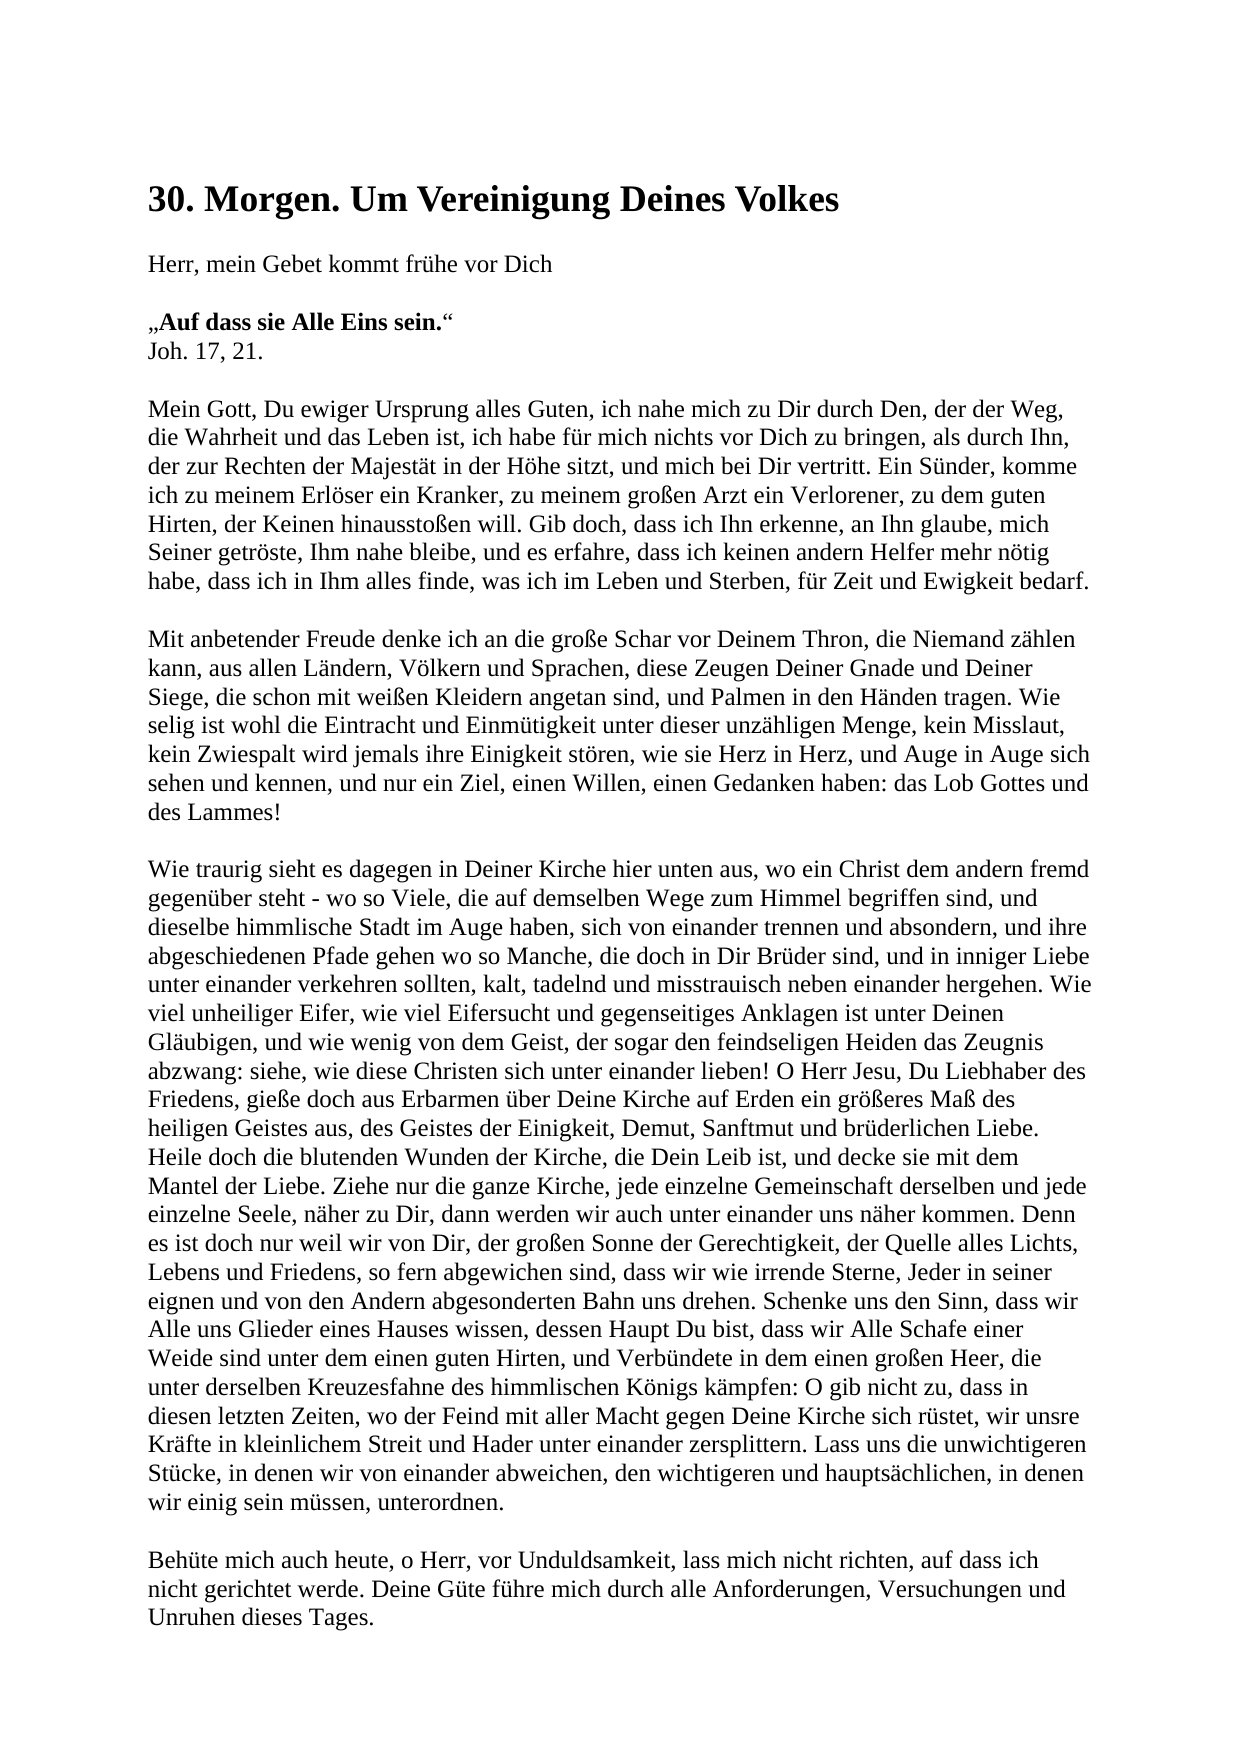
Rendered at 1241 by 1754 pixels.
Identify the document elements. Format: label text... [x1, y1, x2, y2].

text „Auf dass sie Alle Eins sein.“ Joh. 17, 21. [148, 307, 1093, 364]
text Herr, mein Gebet kommt frühe vor Dich [148, 249, 1093, 278]
text Wie traurig sieht es dagegen in Deiner Kirche hier unten aus, wo ein Christ dem andern fremd gegenüber steht - wo so Viele, die auf demselben Wege zum Himmel begriffen sind, und dieselbe himmlische Stadt im Auge haben, sich von einander trennen und absondern, und ihre abgeschiedenen Pfade gehen wo so Manche, die doch in Dir Brüder sind, und in inniger Liebe unter einander verkehren sollten, kalt, tadelnd und misstrauisch neben einander hergehen. Wie viel unheiliger Eifer, wie viel Eifersucht und gegenseitiges Anklagen ist unter Deinen Gläubigen, und wie wenig von dem Geist, der sogar den feindseligen Heiden das Zeugnis abzwang: siehe, wie diese Christen sich unter einander lieben! O Herr Jesu, Du Liebhaber des Friedens, gieße doch aus Erbarmen über Deine Kirche auf Erden ein größeres Maß des heiligen Geistes aus, des Geistes der Einigkeit, Demut, Sanftmut und brüderlichen Liebe. Heile doch die blutenden Wunden der Kirche, die Dein Leib ist, und decke sie mit dem Mantel der Liebe. Ziehe nur die ganze Kirche, jede einzelne Gemeinschaft derselben und jede einzelne Seele, näher zu Dir, dann werden wir auch unter einander uns näher kommen. Denn es ist doch nur weil wir von Dir, der großen Sonne der Gerechtigkeit, der Quelle alles Lichts, Lebens und Friedens, so fern abgewichen sind, dass wir wie irrende Sterne, Jeder in seiner eignen und von den Andern abgesonderten Bahn uns drehen. Schenke uns den Sinn, dass wir Alle uns Glieder eines Hauses wissen, dessen Haupt Du bist, dass wir Alle Schafe einer Weide sind unter dem einen guten Hirten, und Verbündete in dem einen großen Heer, die unter derselben Kreuzesfahne des himmlischen Königs kämpfen: O gib nicht zu, dass in diesen letzten Zeiten, wo der Feind mit aller Macht gegen Deine Kirche sich rüstet, wir unsre Kräfte in kleinlichem Streit und Hader unter einander zersplittern. Lass uns die unwichtigeren Stücke, in denen wir von einander abweichen, den wichtigeren und hauptsächlichen, in denen wir einig sein müssen, unterordnen. [148, 854, 1093, 1516]
subtitle 30. Morgen. Um Vereinigung Deines Volkes [148, 177, 1093, 220]
text Mit anbetender Freude denke ich an die große Schar vor Deinem Thron, die Niemand zählen kann, aus allen Ländern, Völkern und Sprachen, diese Zeugen Deiner Gnade und Deiner Siege, die schon mit weißen Kleidern angetan sind, und Palmen in den Händen tragen. Wie selig ist wohl die Eintracht und Einmütigkeit unter dieser unzähligen Menge, kein Misslaut, kein Zwiespalt wird jemals ihre Einigkeit stören, wie sie Herz in Herz, und Auge in Auge sich sehen und kennen, und nur ein Ziel, einen Willen, einen Gedanken haben: das Lob Gottes und des Lammes! [148, 624, 1093, 825]
text Behüte mich auch heute, o Herr, vor Unduldsamkeit, lass mich nicht richten, auf dass ich nicht gerichtet werde. Deine Güte führe mich durch alle Anforderungen, Versuchungen und Unruhen dieses Tages. [148, 1545, 1093, 1631]
text Mein Gott, Du ewiger Ursprung alles Guten, ich nahe mich zu Dir durch Den, der der Weg, die Wahrheit und das Leben ist, ich habe für mich nichts vor Dich zu bringen, als durch Ihn, der zur Rechten der Majestät in der Höhe sitzt, und mich bei Dir vertritt. Ein Sünder, komme ich zu meinem Erlöser ein Kranker, zu meinem großen Arzt ein Verlorener, zu dem guten Hirten, der Keinen hinausstoßen will. Gib doch, dass ich Ihn erkenne, an Ihn glaube, mich Seiner getröste, Ihm nahe bleibe, und es erfahre, dass ich keinen andern Helfer mehr nötig habe, dass ich in Ihm alles finde, was ich im Leben und Sterben, für Zeit und Ewigkeit bedarf. [148, 394, 1093, 595]
